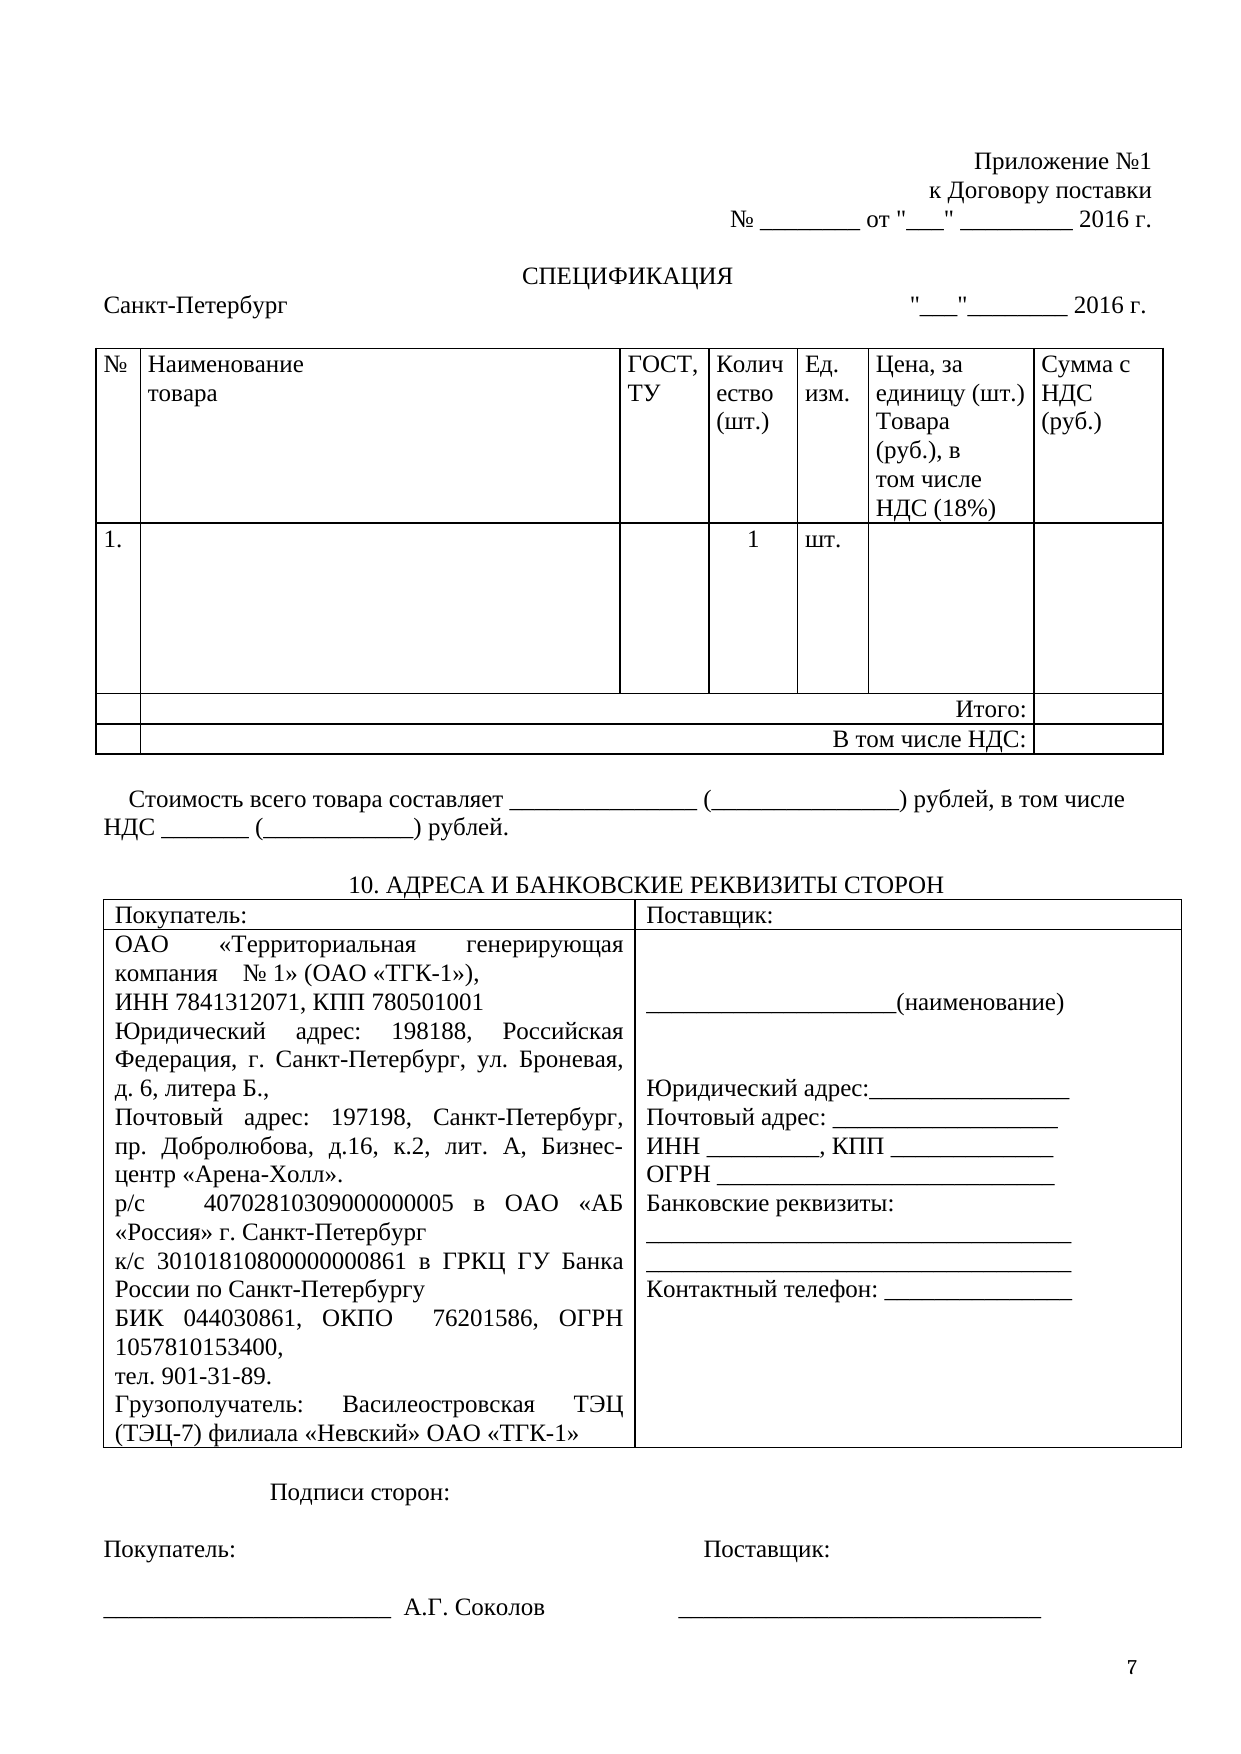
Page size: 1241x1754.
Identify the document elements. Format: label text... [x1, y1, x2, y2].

table_cell [141, 524, 619, 693]
table_cell Подписи сторон: [92, 1447, 627, 1534]
table_header Поставщик: [636, 900, 1181, 928]
table_header Наименование товара [141, 349, 619, 522]
table_cell [1035, 524, 1162, 693]
table_cell 1. [97, 524, 140, 693]
text Стоимость всего товара составляет _______________ (_______________) рублей, в том числе НДС _______ (____________) рублей. [103, 784, 1152, 841]
table_cell шт. [798, 524, 868, 693]
table_cell ОАО «Территориальная генерирующая компания № 1» (ОАО «ТГК-1»), ИНН 7841312071, КПП 780501001 Юридический адрес: 198188, Российская Федерация, г. Санкт-Петербург, ул. Броневая, д. 6, литера Б., Почтовый адрес: 197198, Санкт-Петербург, пр. Добролюбова, д.16, к.2, лит. А, Бизнес-центр «Арена-Холл». р/с 40702810309000000005 в ОАО «АБ «Россия» г. Санкт-Петербург к/с 30101810800000000861 в ГРКЦ ГУ Банка России по Санкт-Петербургу БИК 044030861, ОКПО 76201586, ОГРН 1057810153400, тел. 901-31-89. Грузополучатель: Василеостровская ТЭЦ (ТЭЦ-7) филиала «Невский» ОАО «ТГК-1» [104, 930, 634, 1447]
text № ________ от "___" _________ 2016 г. [103, 204, 1152, 232]
table_cell [1035, 725, 1162, 753]
table_header Покупатель: [104, 900, 634, 928]
text к Договору поставки [103, 175, 1152, 204]
table_header Сумма c НДС (руб.) [1035, 349, 1162, 522]
table_cell Итого: [141, 694, 1033, 723]
table_cell [97, 725, 140, 753]
table_header ГОСТ, ТУ [621, 349, 708, 522]
table_cell [1035, 694, 1162, 723]
text СПЕЦИФИКАЦИЯ [103, 261, 1152, 290]
text Санкт-Петербург "___"________ 2016 г. [103, 290, 1152, 319]
table_header Количество (шт.) [710, 349, 797, 522]
text Приложение №1 [103, 146, 1152, 175]
table_cell 1 [710, 524, 797, 693]
table_header Цена, за единицу (шт.) Товара (руб.), в том числе НДС (18%) [869, 349, 1033, 522]
table_header Ед. изм. [798, 349, 868, 522]
table_cell [621, 524, 708, 693]
text Покупатель: Поставщик: [103, 1534, 1152, 1563]
list АДРЕСА И БАНКОВСКИЕ РЕКВИЗИТЫ СТОРОН [141, 870, 1152, 899]
table_cell В том числе НДС: [141, 725, 1033, 753]
table_cell ____________________(наименование) Юридический адрес:________________ Почтовый адрес: __________________ ИНН _________, КПП _____________ ОГРН ___________________________ Банковские реквизиты: __________________________________ __________________________________ Контактный телефон: _______________ [636, 930, 1181, 1447]
text _______________________ А.Г. Соколов _____________________________ [103, 1592, 1152, 1621]
table_header № [97, 349, 140, 522]
table_cell [97, 694, 140, 723]
table_cell [869, 524, 1033, 693]
